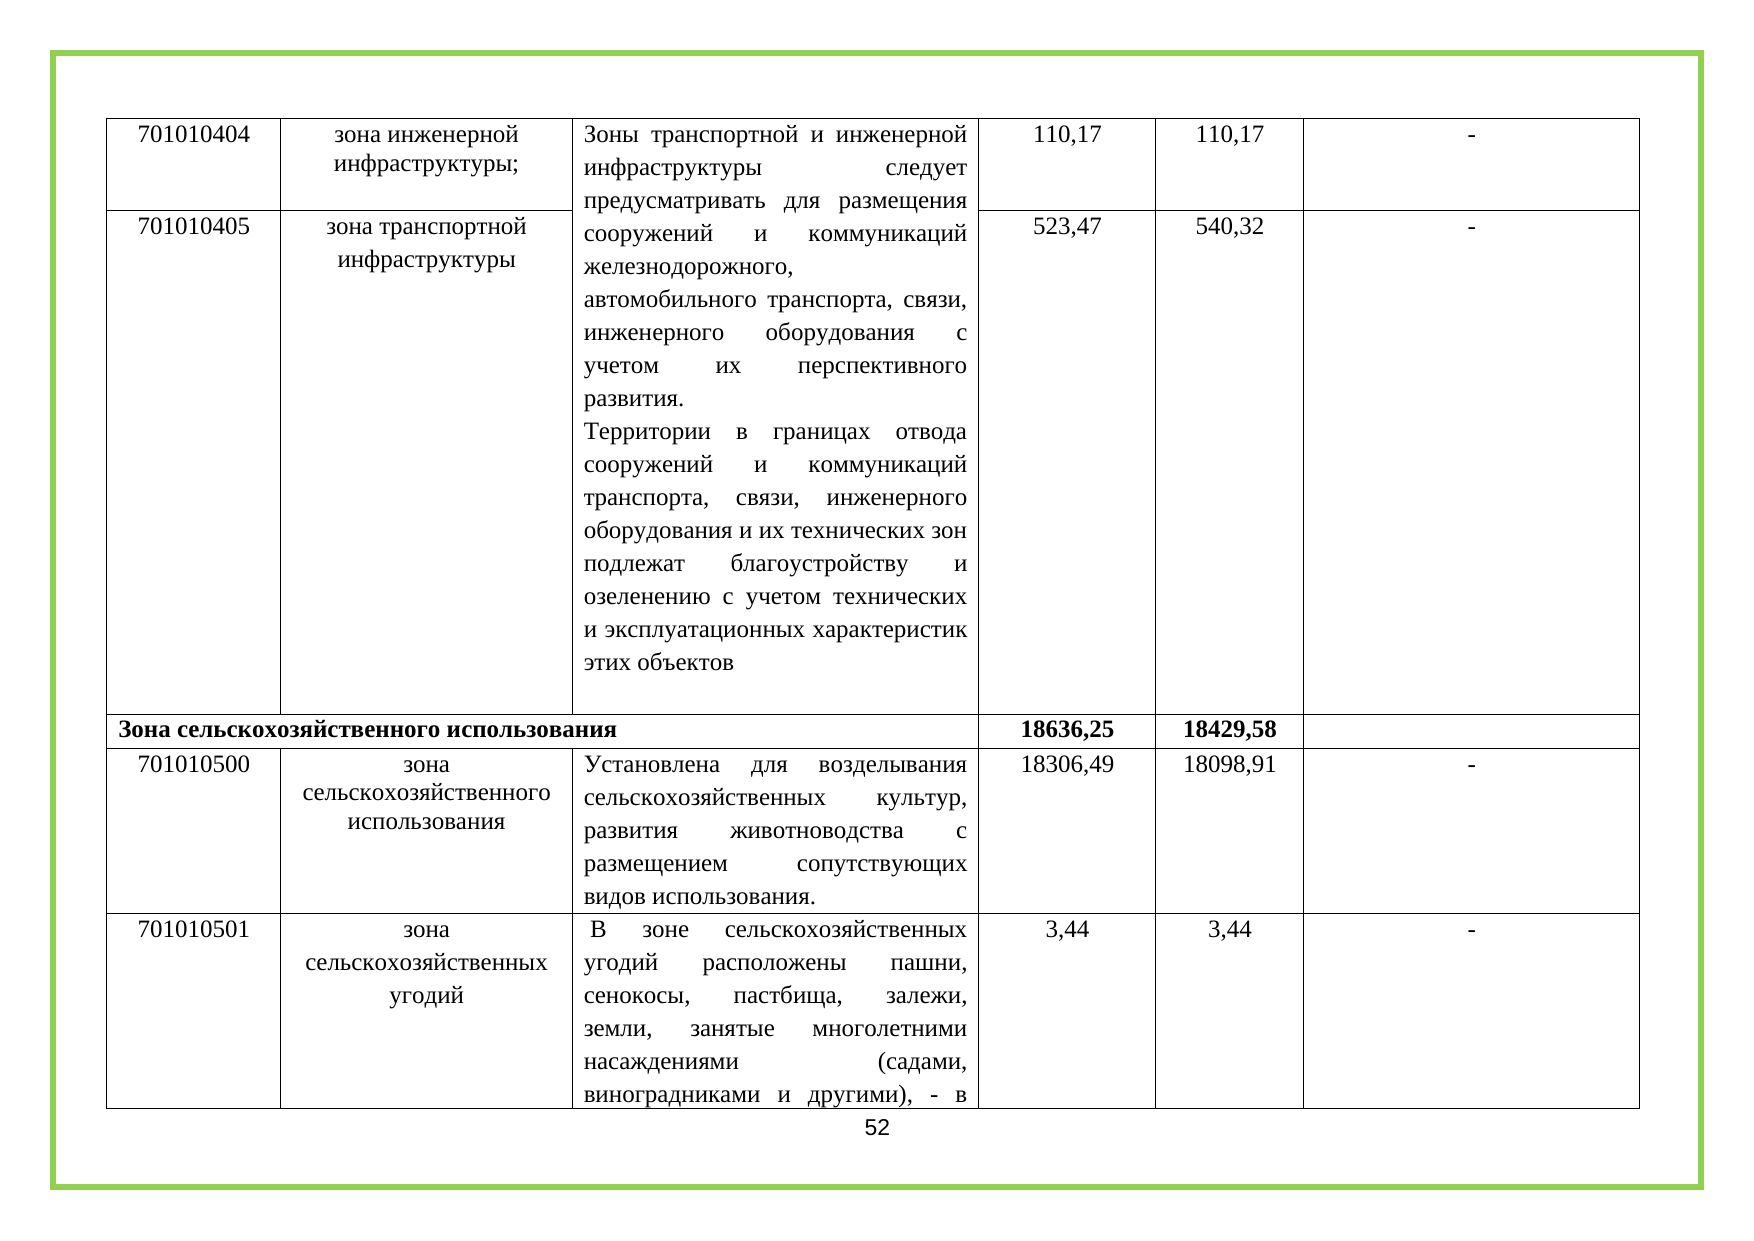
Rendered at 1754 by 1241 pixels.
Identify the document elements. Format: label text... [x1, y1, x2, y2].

table_cell зона инженерной инфраструктуры; [281, 119, 572, 210]
table_cell 18306,49 [979, 749, 1155, 913]
table_cell 18429,58 [1156, 715, 1303, 748]
table_cell зона сельскохозяйственного использования [281, 749, 572, 913]
table_cell 701010404 [107, 119, 280, 210]
table_cell - [1304, 211, 1639, 713]
table_cell 701010500 [107, 749, 280, 913]
table_cell 110,17 [979, 119, 1155, 210]
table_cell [281, 914, 572, 1108]
table_cell - [1304, 749, 1639, 913]
table_cell 540,32 [1156, 211, 1303, 713]
table_cell 701010405 [107, 211, 280, 713]
table_cell Зоны транспортной и инженерной инфраструктуры следует предусматривать для размещения сооружений и коммуникаций железнодорожного, автомобильного транспорта, связи, инженерного оборудования с учетом их перспективного развития. Территории в границах отвода сооружений и коммуникаций транспорта, связи, инженерного оборудования и их технических зон подлежат благоустройству и озеленению с учетом технических и эксплуатационных характеристик этих объектов [573, 119, 978, 713]
table_cell зона транспортной инфраструктуры [281, 211, 572, 713]
table_cell 18098,91 [1156, 749, 1303, 913]
table_cell 3,44 [1156, 914, 1303, 1108]
table_cell 701010501 [107, 914, 280, 1108]
table_cell 523,47 [979, 211, 1155, 713]
table_cell - [1304, 119, 1639, 210]
table_cell 18636,25 [979, 715, 1155, 748]
table_cell - [1304, 914, 1639, 1108]
table_cell 110,17 [1156, 119, 1303, 210]
table_cell 3,44 [979, 914, 1155, 1108]
table_cell Установлена для возделывания сельскохозяйственных культур, развития животноводства с размещением сопутствующих видов использования. [573, 749, 978, 913]
table_cell [1304, 715, 1639, 748]
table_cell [573, 914, 978, 1108]
table_cell Зона сельскохозяйственного использования [107, 715, 978, 748]
